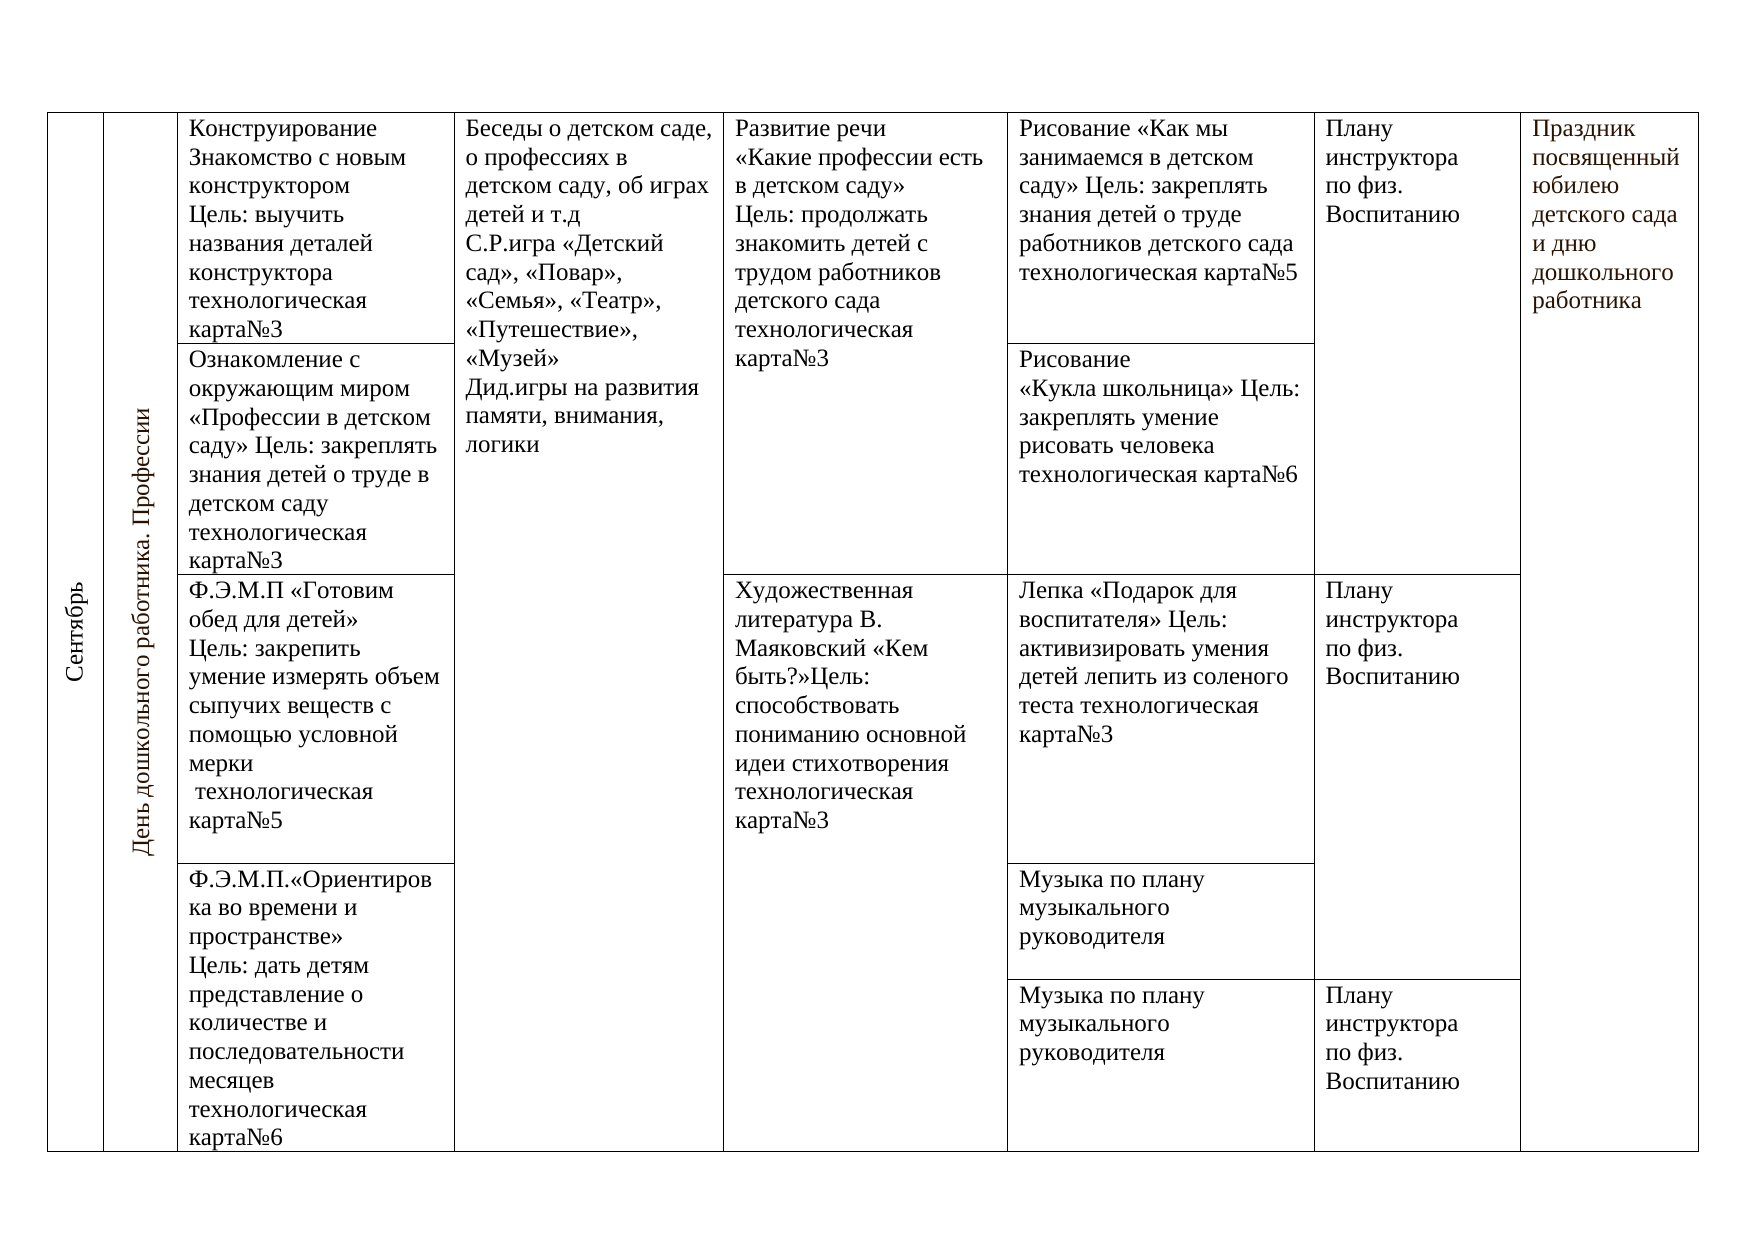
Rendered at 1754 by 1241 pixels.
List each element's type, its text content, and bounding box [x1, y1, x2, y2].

table_cell Ф.Э.М.П.«Ориентировка во времени и пространстве» Цель: дать детям представление о количестве и последовательности месяцев технологическая карта№6 [178, 864, 454, 1151]
table_header День дошкольного работника. Профессии [104, 113, 177, 1151]
table_header Плану инструктора по физ. Воспитанию [1315, 113, 1520, 574]
table_cell Музыка по плану музыкального руководителя [1008, 864, 1314, 979]
table_cell Рисование «Кукла школьница» Цель: закреплять умение рисовать человека технологическая карта№6 [1008, 344, 1314, 574]
table_header Праздник посвященный юбилею детского сада и дню дошкольного работника [1521, 113, 1698, 1151]
table_header Сентябрь [48, 113, 103, 1151]
table_header Конструирование Знакомство с новым конструктором Цель: выучить названия деталей конструктора технологическая карта№3 [178, 113, 454, 343]
table_cell Ф.Э.М.П «Готовим обед для детей» Цель: закрепить умение измерять объем сыпучих веществ с помощью условной мерки технологическая карта№5 [178, 575, 454, 863]
table_cell Плану инструктора по физ. Воспитанию [1315, 575, 1520, 979]
table_cell Художественная литература В. Маяковский «Кем быть?»Цель: способствовать пониманию основной идеи стихотворения технологическая карта№3 [724, 575, 1007, 1151]
table_header Рисование «Как мы занимаемся в детском саду» Цель: закреплять знания детей о труде работников детского сада технологическая карта№5 [1008, 113, 1314, 343]
table_cell Плану инструктора по физ. Воспитанию [1315, 980, 1520, 1151]
table_cell Лепка «Подарок для воспитателя» Цель: активизировать умения детей лепить из соленого теста технологическая карта№3 [1008, 575, 1314, 863]
table_header Развитие речи «Какие профессии есть в детском саду» Цель: продолжать знакомить детей с трудом работников детского сада технологическая карта№3 [724, 113, 1007, 574]
table_header Беседы о детском саде, о профессиях в детском саду, об играх детей и т.д С.Р.игра «Детский сад», «Повар», «Семья», «Театр», «Путешествие», «Музей» Дид.игры на развития памяти, внимания, логики [455, 113, 723, 1151]
table_cell Ознакомление с окружающим миром «Профессии в детском саду» Цель: закреплять знания детей о труде в детском саду технологическая карта№3 [178, 344, 454, 574]
table_cell Музыка по плану музыкального руководителя [1008, 980, 1314, 1151]
